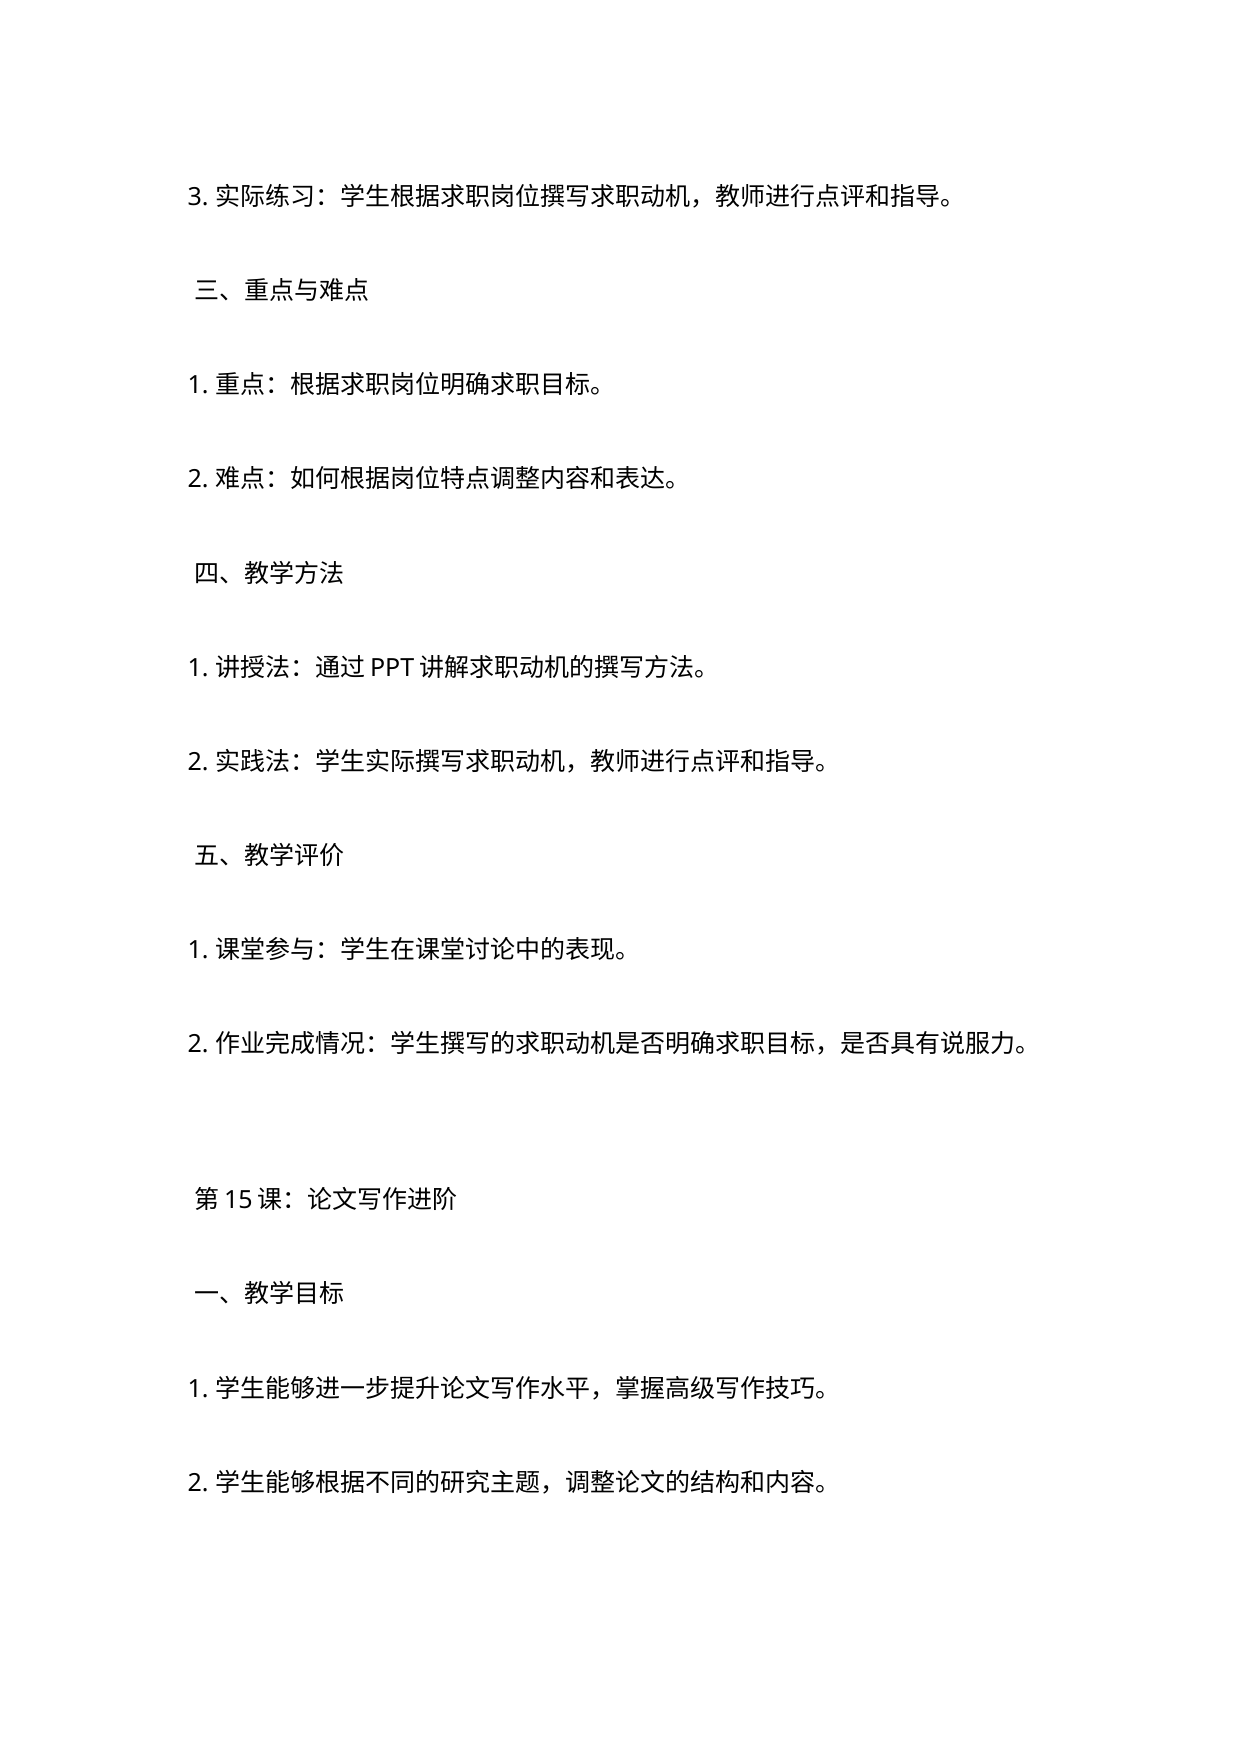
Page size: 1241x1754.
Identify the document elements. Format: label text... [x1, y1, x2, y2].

subtitle 五、教学评价 [187, 821, 1053, 886]
subtitle 2. 作业完成情况：学生撰写的求职动机是否明确求职目标，是否具有说服力。 [187, 1009, 1053, 1074]
subtitle 2. 学生能够根据不同的研究主题，调整论文的结构和内容。 [187, 1448, 1053, 1513]
subtitle 四、教学方法 [187, 539, 1053, 604]
subtitle 1. 讲授法：通过PPT讲解求职动机的撰写方法。 [187, 633, 1053, 698]
subtitle 3. 实际练习：学生根据求职岗位撰写求职动机，教师进行点评和指导。 [187, 162, 1053, 227]
subtitle 第15课：论文写作进阶 [187, 1165, 1053, 1230]
subtitle 三、重点与难点 [187, 256, 1053, 321]
subtitle 2. 难点：如何根据岗位特点调整内容和表达。 [187, 444, 1053, 509]
subtitle 1. 学生能够进一步提升论文写作水平，掌握高级写作技巧。 [187, 1354, 1053, 1419]
subtitle 1. 重点：根据求职岗位明确求职目标。 [187, 350, 1053, 415]
subtitle 一、教学目标 [187, 1259, 1053, 1324]
subtitle 2. 实践法：学生实际撰写求职动机，教师进行点评和指导。 [187, 727, 1053, 792]
subtitle 1. 课堂参与：学生在课堂讨论中的表现。 [187, 915, 1053, 980]
